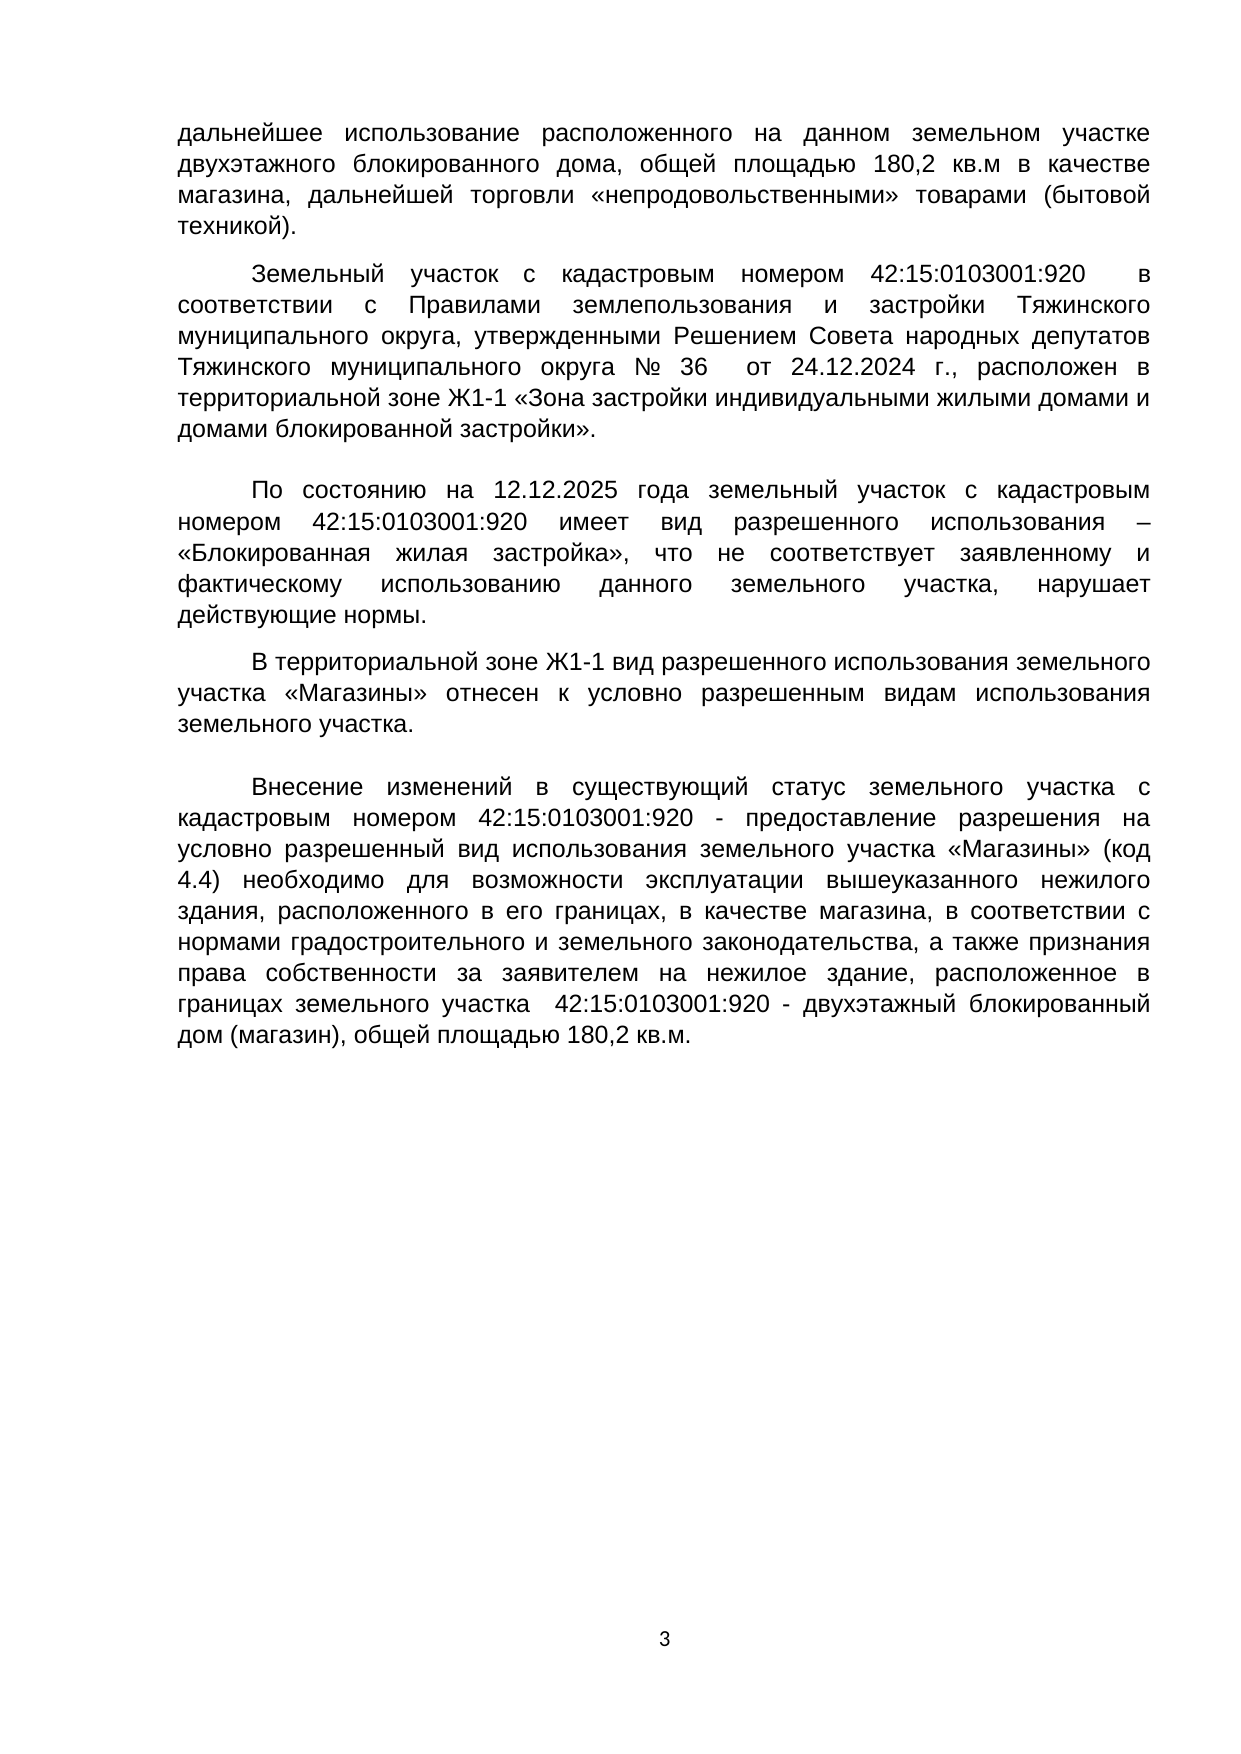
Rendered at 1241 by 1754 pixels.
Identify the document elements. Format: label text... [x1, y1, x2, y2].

text Земельный участок с кадастровым номером 42:15:0103001:920 в соответствии с Правилами землепользования и застройки Тяжинского муниципального округа, утвержденными Решением Совета народных депутатов Тяжинского муниципального округа № 36 от 24.12.2024 г., расположен в территориальной зоне Ж1-1 «Зона застройки индивидуальными жилыми домами и домами блокированной застройки». [177, 259, 1152, 443]
text Внесение изменений в существующий статус земельного участка с кадастровым номером 42:15:0103001:920 - предоставление разрешения на условно разрешенный вид использования земельного участка «Магазины» (код 4.4) необходимо для возможности эксплуатации вышеуказанного нежилого здания, расположенного в его границах, в качестве магазина, в соответствии с нормами градостроительного и земельного законодательства, а также признания права собственности за заявителем на нежилое здание, расположенное в границах земельного участка 42:15:0103001:920 - двухэтажный блокированный дом (магазин), общей площадью 180,2 кв.м. [177, 771, 1152, 1048]
text По состоянию на 12.12.2025 года земельный участок с кадастровым номером 42:15:0103001:920 имеет вид разрешенного использования – «Блокированная жилая застройка», что не соответствует заявленному и фактическому использованию данного земельного участка, нарушает действующие нормы. [177, 475, 1152, 628]
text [177, 118, 1152, 240]
text В территориальной зоне Ж1-1 вид разрешенного использования земельного участка «Магазины» отнесен к условно разрешенным видам использования земельного участка. [177, 647, 1152, 738]
